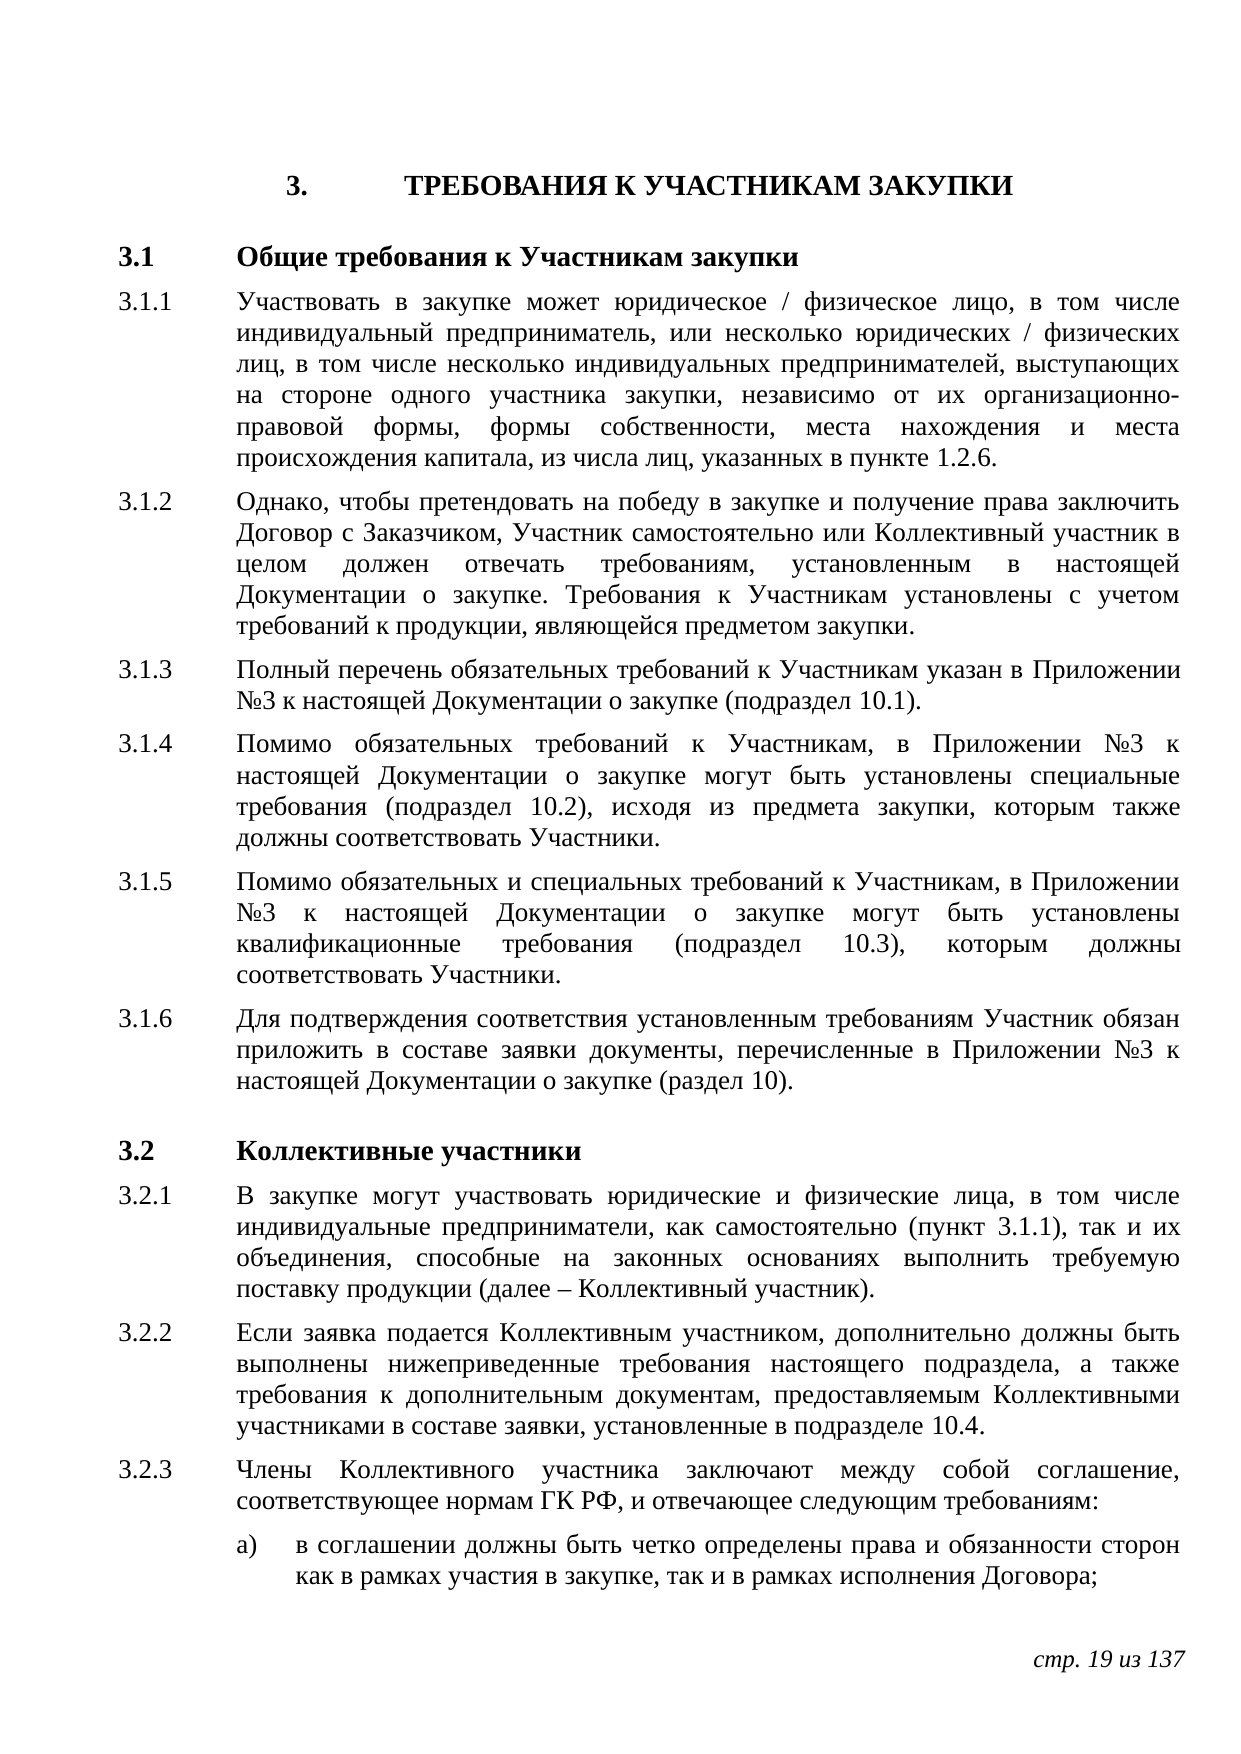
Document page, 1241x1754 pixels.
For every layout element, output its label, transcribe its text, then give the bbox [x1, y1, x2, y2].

text Члены Коллективного участника заключают между собой соглашение, соответствующее нормам ГК РФ, и отвечающее следующим требованиям: [118, 1453, 1181, 1515]
text Помимо обязательных и специальных требований к Участникам, в Приложении №3 к настоящей Документации о закупке могут быть установлены квалификационные требования (подраздел 10.3), которым должны соответствовать Участники. [118, 865, 1181, 989]
subtitle ТРЕБОВАНИЯ К УЧАСТНИКАМ ЗАКУПКИ [118, 168, 1181, 202]
text Помимо обязательных требований к Участникам, в Приложении №3 к настоящей Документации о закупке могут быть установлены специальные требования (подраздел 10.2), исходя из предмета закупки, которым также должны соответствовать Участники. [118, 728, 1181, 852]
text Если заявка подается Коллективным участником, дополнительно должны быть выполнены нижеприведенные требования настоящего подраздела, а также требования к дополнительным документам, предоставляемым Коллективными участниками в составе заявки, установленные в подразделе 10.4. [118, 1316, 1181, 1440]
text Полный перечень обязательных требований к Участникам указан в Приложении №3 к настоящей Документации о закупке (подраздел 10.1). [118, 653, 1181, 715]
text Участвовать в закупке может юридическое / физическое лицо, в том числе индивидуальный предприниматель, или несколько юридических / физических лиц, в том числе несколько индивидуальных предпринимателей, выступающих на стороне одного участника закупки, независимо от их организационно-правовой формы, формы собственности, места нахождения и места происхождения капитала, из числа лиц, указанных в пункте 1.2.6. [118, 285, 1181, 472]
text Для подтверждения соответствия установленным требованиям Участник обязан приложить в составе заявки документы, перечисленные в Приложении №3 к настоящей Документации о закупке (раздел 10). [118, 1002, 1181, 1095]
text В закупке могут участвовать юридические и физические лица, в том числе индивидуальные предприниматели, как самостоятельно (пункт 3.1.1), так и их объединения, способные на законных основаниях выполнить требуемую поставку продукции (далее – Коллективный участник). [118, 1179, 1181, 1303]
subtitle Коллективные участники [118, 1133, 1181, 1166]
text Однако, чтобы претендовать на победу в закупке и получение права заключить Договор с Заказчиком, Участник самостоятельно или Коллективный участник в целом должен отвечать требованиям, установленным в настоящей Документации о закупке. Требования к Участникам установлены с учетом требований к продукции, являющейся предметом закупки. [118, 484, 1181, 640]
subtitle Общие требования к Участникам закупки [118, 239, 1181, 273]
text в соглашении должны быть четко определены права и обязанности сторон как в рамках участия в закупке, так и в рамках исполнения Договора; [236, 1528, 1181, 1590]
